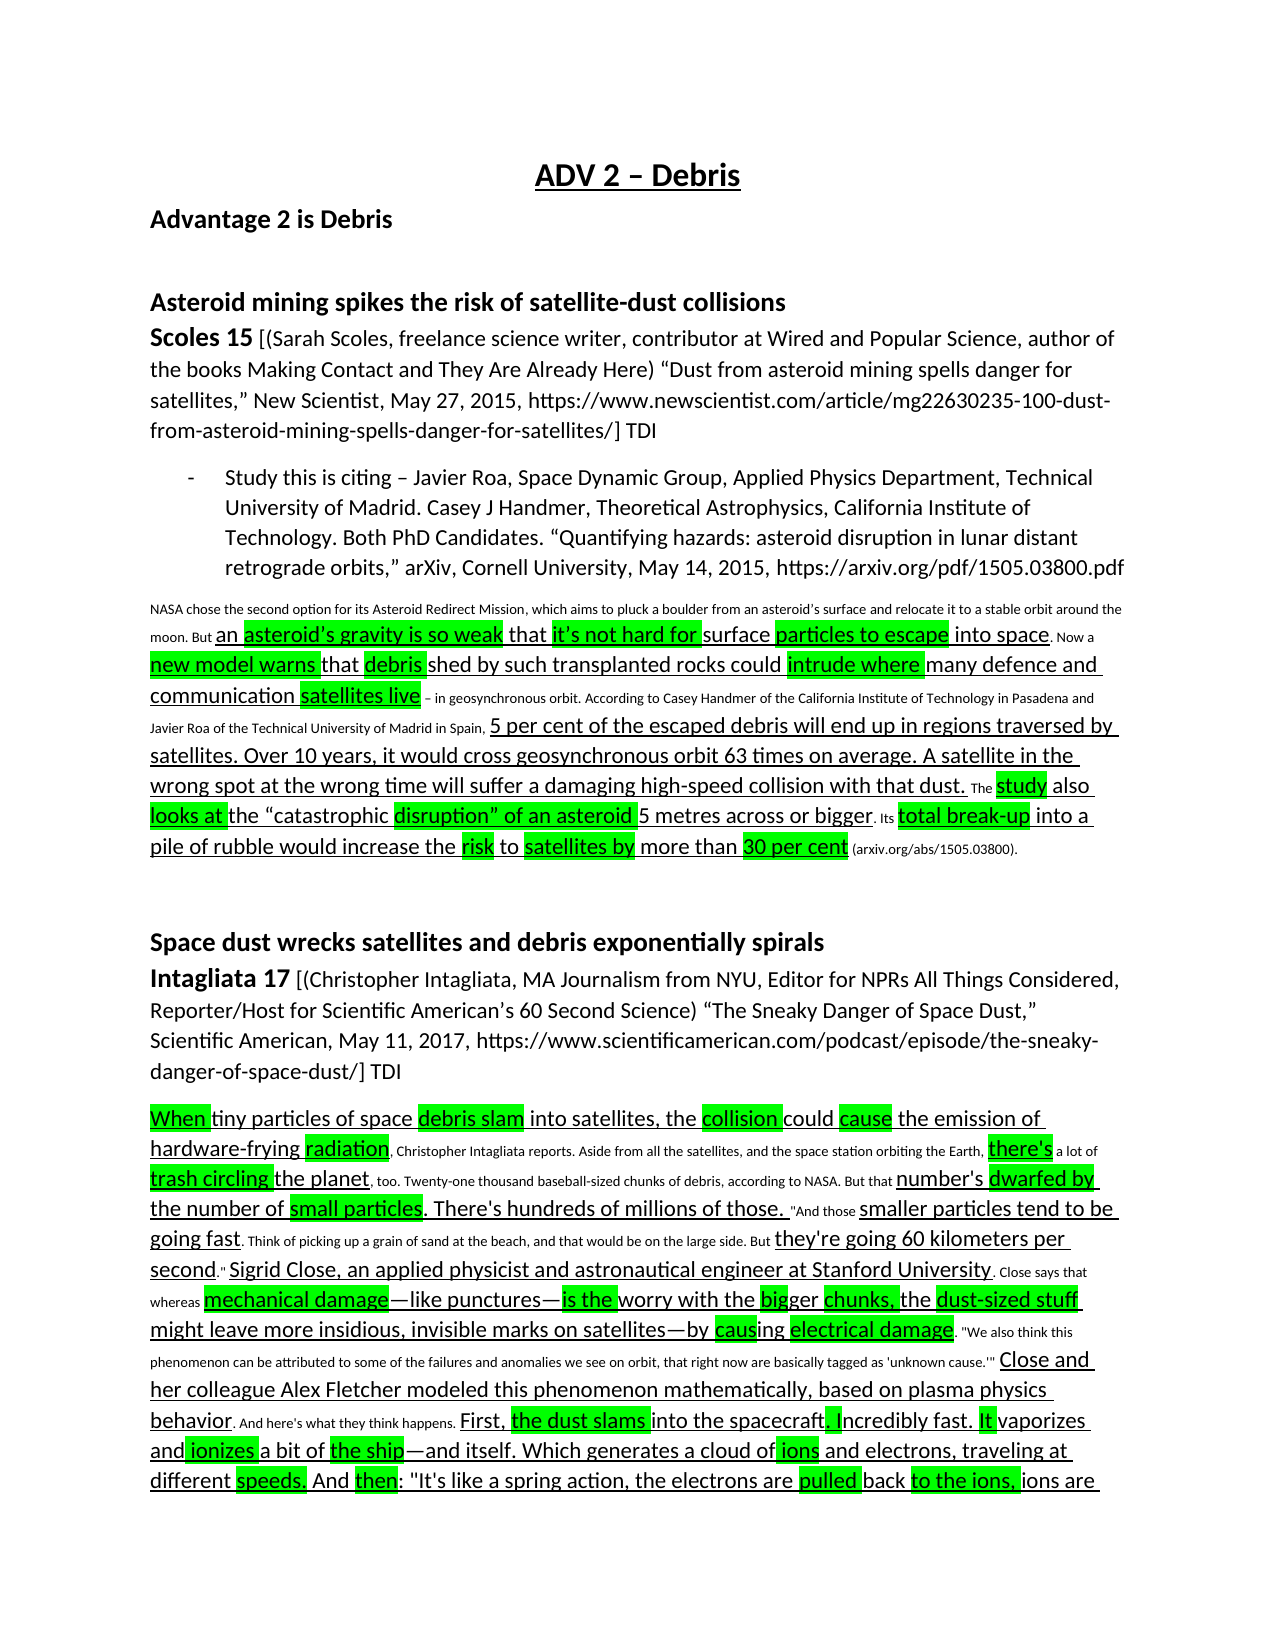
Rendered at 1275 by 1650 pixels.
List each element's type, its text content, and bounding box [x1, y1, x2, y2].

list Study this is citing – Javier Roa, Space Dynamic Group, Applied Physics Department, Technical University of Madrid. Casey J Handmer, Theoretical Astrophysics, California Institute of Technology. Both PhD Candidates. “Quantifying hazards: asteroid disruption in lunar distant retrograde orbits,” arXiv, Cornell University, May 14, 2015, https://arxiv.org/pdf/1505.03800.pdf [187, 463, 1125, 582]
text NASA chose the second option for its Asteroid Redirect Mission, which aims to pluck a boulder from an asteroid’s surface and relocate it to a stable orbit around the moon. But an asteroid’s gravity is so weak that it’s not hard for surface particles to escape into space. Now a new model warns that debris shed by such transplanted rocks could intrude where many defence and communication satellites live – in geosynchronous orbit. According to Casey Handmer of the California Institute of Technology in Pasadena and Javier Roa of the Technical University of Madrid in Spain, 5 per cent of the escaped debris will end up in regions traversed by satellites. Over 10 years, it would cross geosynchronous orbit 63 times on average. A satellite in the wrong spot at the wrong time will suffer a damaging high-speed collision with that dust. The study also looks at the “catastrophic disruption” of an asteroid 5 metres across or bigger. Its total break-up into a pile of rubble would increase the risk to satellites by more than 30 per cent (arxiv.org/abs/1505.03800). [150, 600, 1125, 860]
subtitle ADV 2 – Debris [150, 154, 1125, 195]
text Intagliata 17 [(Christopher Intagliata, MA Journalism from NYU, Editor for NPRs All Things Considered, Reporter/Host for Scientific American’s 60 Second Science) “The Sneaky Danger of Space Dust,” Scientific American, May 11, 2017, https://www.scientificamerican.com/podcast/episode/the-sneaky-danger-of-space-dust/] TDI [150, 961, 1125, 1085]
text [150, 1104, 1125, 1494]
subtitle Advantage 2 is Debris [150, 202, 1125, 235]
text Scoles 15 [(Sarah Scoles, freelance science writer, contributor at Wired and Popular Science, author of the books Making Contact and They Are Already Here) “Dust from asteroid mining spells danger for satellites,” New Scientist, May 27, 2015, https://www.newscientist.com/article/mg22630235-100-dust-from-asteroid-mining-spells-danger-for-satellites/] TDI [150, 320, 1125, 444]
subtitle Asteroid mining spikes the risk of satellite-dust collisions [150, 285, 1125, 318]
subtitle Space dust wrecks satellites and debris exponentially spirals [150, 926, 1125, 959]
